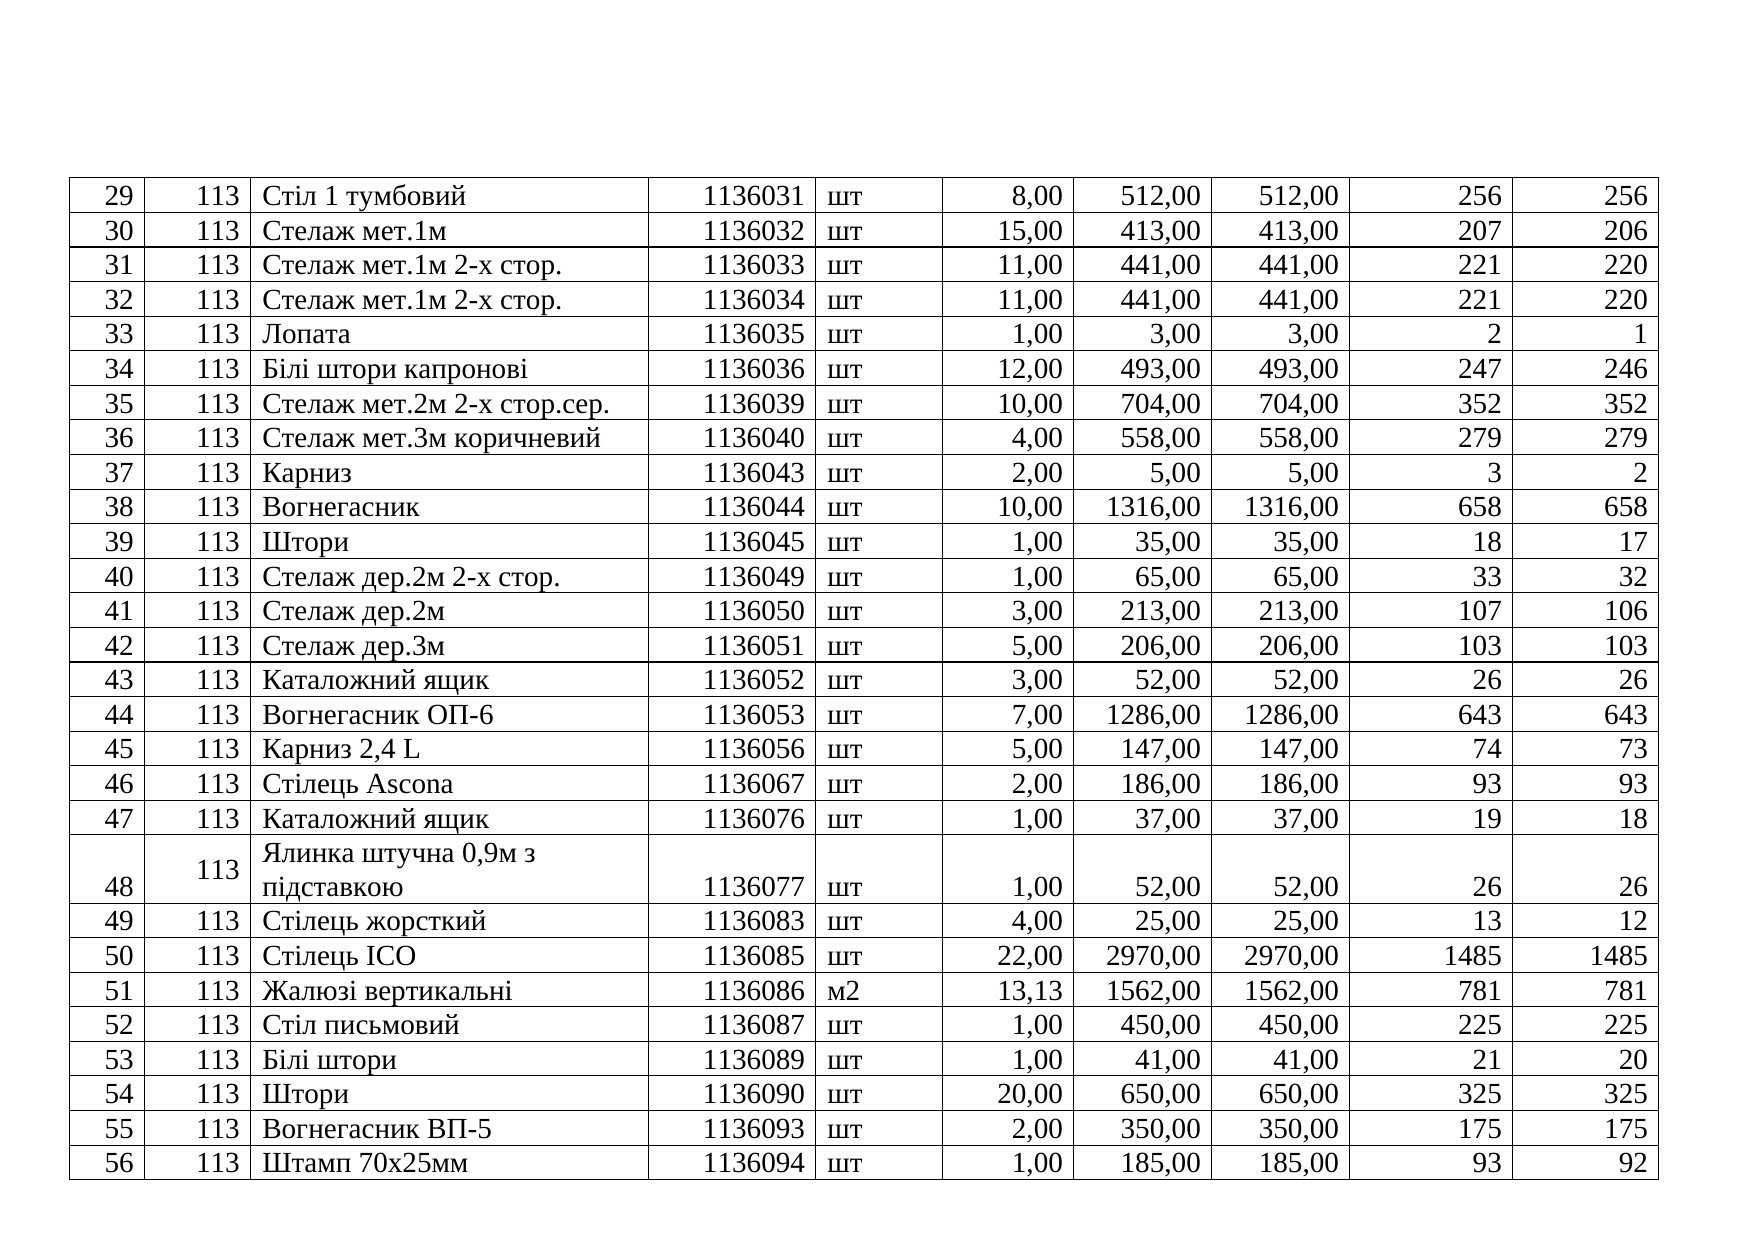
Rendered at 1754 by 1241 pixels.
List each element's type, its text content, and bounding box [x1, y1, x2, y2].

table_cell 247 [1350, 351, 1512, 385]
table_cell 1136031 [649, 178, 815, 212]
table_cell 643 [1513, 697, 1658, 731]
table_cell 20 [1513, 1042, 1658, 1075]
table_cell шт [816, 1076, 942, 1110]
table_cell 35 [70, 386, 144, 419]
table_cell 213,00 [1074, 593, 1211, 627]
table_cell 48 [70, 835, 144, 902]
table_cell 279 [1513, 420, 1658, 454]
table_cell 42 [70, 628, 144, 661]
table_cell 26 [1513, 663, 1658, 696]
table_cell 185,00 [1074, 1146, 1211, 1179]
table_cell 11,00 [943, 248, 1073, 281]
table_cell 51 [70, 973, 144, 1006]
table_cell 36 [70, 420, 144, 454]
table_cell 1136090 [649, 1076, 815, 1110]
table_cell шт [816, 1111, 942, 1144]
table_cell 1,00 [943, 559, 1073, 592]
table_cell 113 [145, 455, 250, 488]
table_cell 107 [1350, 593, 1512, 627]
table_cell 1136044 [649, 490, 815, 523]
table_cell м2 [816, 973, 942, 1006]
table_cell 113 [145, 835, 250, 902]
table_cell шт [816, 593, 942, 627]
table_cell 186,00 [1074, 766, 1211, 800]
table_cell 4,00 [943, 420, 1073, 454]
table_cell 113 [145, 490, 250, 523]
table_cell 113 [145, 938, 250, 972]
table_cell 49 [70, 904, 144, 937]
table_cell 1316,00 [1212, 490, 1349, 523]
table_cell 704,00 [1212, 386, 1349, 419]
table_cell шт [816, 490, 942, 523]
table_cell 493,00 [1212, 351, 1349, 385]
table_cell 493,00 [1074, 351, 1211, 385]
table_cell Стелаж мет.1м 2-х стор. [251, 248, 648, 281]
table_cell 206,00 [1212, 628, 1349, 661]
table_cell 113 [145, 663, 250, 696]
table_cell 175 [1350, 1111, 1512, 1144]
table_cell 45 [70, 732, 144, 765]
table_cell 113 [145, 1007, 250, 1041]
table_cell 113 [145, 386, 250, 419]
table_cell 11,00 [943, 282, 1073, 316]
table_cell 113 [145, 1076, 250, 1110]
table_cell 34 [70, 351, 144, 385]
table_cell 52 [70, 1007, 144, 1041]
table_cell 35,00 [1074, 524, 1211, 558]
table_cell 1,00 [943, 1042, 1073, 1075]
table_cell 44 [70, 697, 144, 731]
table_cell 113 [145, 420, 250, 454]
table_cell 74 [1350, 732, 1512, 765]
table_cell 2 [1513, 455, 1658, 488]
table_cell 1,00 [943, 1146, 1073, 1179]
table_cell 704,00 [1074, 386, 1211, 419]
table_cell 450,00 [1212, 1007, 1349, 1041]
table_cell шт [816, 938, 942, 972]
table_cell 52,00 [1212, 663, 1349, 696]
table_cell 1136035 [649, 317, 815, 350]
table_cell 10,00 [943, 386, 1073, 419]
table_cell Стелаж мет.3м коричневий [251, 420, 648, 454]
table_cell 1286,00 [1074, 697, 1211, 731]
table_cell 3,00 [1074, 317, 1211, 350]
table_cell 25,00 [1212, 904, 1349, 937]
table_cell 185,00 [1212, 1146, 1349, 1179]
table_cell Штори [251, 524, 648, 558]
table_cell Стелаж дер.2м 2-х стор. [251, 559, 648, 592]
table_cell 30 [70, 213, 144, 246]
table_cell 5,00 [943, 732, 1073, 765]
table_cell шт [816, 351, 942, 385]
table_cell Білі штори капронові [251, 351, 648, 385]
table_cell 65,00 [1074, 559, 1211, 592]
table_cell 93 [1513, 766, 1658, 800]
table_cell 113 [145, 628, 250, 661]
table_cell 53 [70, 1042, 144, 1075]
table_cell 54 [70, 1076, 144, 1110]
table_cell шт [816, 178, 942, 212]
table_cell 1562,00 [1074, 973, 1211, 1006]
table_cell 113 [145, 213, 250, 246]
table_cell 441,00 [1212, 248, 1349, 281]
table_cell Стіл письмовий [251, 1007, 648, 1041]
table_cell Стелаж дер.2м [251, 593, 648, 627]
table_cell 350,00 [1212, 1111, 1349, 1144]
table_cell Білі штори [251, 1042, 648, 1075]
table_cell 41,00 [1212, 1042, 1349, 1075]
table_cell Жалюзі вертикальні [251, 973, 648, 1006]
table_cell 658 [1513, 490, 1658, 523]
table_cell 213,00 [1212, 593, 1349, 627]
table_cell Стіл 1 тумбовий [251, 178, 648, 212]
table_cell 29 [70, 178, 144, 212]
table_cell 25,00 [1074, 904, 1211, 937]
table_cell шт [816, 282, 942, 316]
table_cell Стелаж дер.3м [251, 628, 648, 661]
table_cell 113 [145, 559, 250, 592]
table_cell 65,00 [1212, 559, 1349, 592]
table_cell 1136043 [649, 455, 815, 488]
table_cell шт [816, 1146, 942, 1179]
table_cell 643 [1350, 697, 1512, 731]
table_cell 22,00 [943, 938, 1073, 972]
table_cell 103 [1513, 628, 1658, 661]
table_cell 1136036 [649, 351, 815, 385]
table_cell 5,00 [1074, 455, 1211, 488]
table_cell 113 [145, 904, 250, 937]
table_cell 256 [1350, 178, 1512, 212]
table_cell 1286,00 [1212, 697, 1349, 731]
table_cell 1136033 [649, 248, 815, 281]
table_cell 43 [70, 663, 144, 696]
table_cell 52,00 [1074, 663, 1211, 696]
table_cell 1136052 [649, 663, 815, 696]
table_cell 175 [1513, 1111, 1658, 1144]
table_cell 279 [1350, 420, 1512, 454]
table_cell 50 [70, 938, 144, 972]
table_cell 18 [1513, 801, 1658, 834]
table_cell 73 [1513, 732, 1658, 765]
table_cell 325 [1513, 1076, 1658, 1110]
table_cell 1316,00 [1074, 490, 1211, 523]
table_cell 2,00 [943, 455, 1073, 488]
table_cell 19 [1350, 801, 1512, 834]
table_cell 206 [1513, 213, 1658, 246]
table_cell Стелаж мет.1м 2-х стор. [251, 282, 648, 316]
table_cell шт [816, 732, 942, 765]
table_cell Каталожний ящик [251, 663, 648, 696]
table_cell Вогнегасник ОП-6 [251, 697, 648, 731]
table_cell 1136076 [649, 801, 815, 834]
table_cell Стілець жорсткий [251, 904, 648, 937]
table_cell 1136053 [649, 697, 815, 731]
table_cell 1485 [1350, 938, 1512, 972]
table_cell 658 [1350, 490, 1512, 523]
table_cell Лопата [251, 317, 648, 350]
table_cell 1,00 [943, 1007, 1073, 1041]
table_cell 46 [70, 766, 144, 800]
table_cell шт [816, 904, 942, 937]
table_cell 113 [145, 973, 250, 1006]
table_cell 8,00 [943, 178, 1073, 212]
table_cell 147,00 [1212, 732, 1349, 765]
table_cell 113 [145, 248, 250, 281]
table_cell 186,00 [1212, 766, 1349, 800]
table_cell 7,00 [943, 697, 1073, 731]
table_cell 3,00 [943, 663, 1073, 696]
table_cell 650,00 [1212, 1076, 1349, 1110]
table_cell 1136056 [649, 732, 815, 765]
table_cell 32 [70, 282, 144, 316]
table_cell 47 [70, 801, 144, 834]
table_cell 3 [1350, 455, 1512, 488]
table_cell 33 [1350, 559, 1512, 592]
table_cell 52,00 [1074, 835, 1211, 902]
table_cell 37,00 [1074, 801, 1211, 834]
table_cell 1562,00 [1212, 973, 1349, 1006]
table_cell шт [816, 386, 942, 419]
table_cell 12 [1513, 904, 1658, 937]
table_cell 1136049 [649, 559, 815, 592]
table_cell шт [816, 835, 942, 902]
table_cell шт [816, 455, 942, 488]
table_cell 21 [1350, 1042, 1512, 1075]
table_cell 2,00 [943, 766, 1073, 800]
table_cell 1136051 [649, 628, 815, 661]
table_cell 113 [145, 1111, 250, 1144]
table_cell 207 [1350, 213, 1512, 246]
table_cell 441,00 [1074, 282, 1211, 316]
table_cell 26 [1350, 663, 1512, 696]
table_cell Стелаж мет.1м [251, 213, 648, 246]
table_cell 1136077 [649, 835, 815, 902]
table_cell 225 [1350, 1007, 1512, 1041]
table_cell 3,00 [1212, 317, 1349, 350]
table_cell 781 [1350, 973, 1512, 1006]
table_cell 1136040 [649, 420, 815, 454]
table_cell 40 [70, 559, 144, 592]
table_cell 41 [70, 593, 144, 627]
table_cell 5,00 [943, 628, 1073, 661]
table_cell 5,00 [1212, 455, 1349, 488]
table_cell 113 [145, 317, 250, 350]
table_cell 558,00 [1074, 420, 1211, 454]
table_cell 413,00 [1212, 213, 1349, 246]
table_cell 32 [1513, 559, 1658, 592]
table_cell 26 [1350, 835, 1512, 902]
table_cell 113 [145, 697, 250, 731]
table_cell 93 [1350, 1146, 1512, 1179]
table_cell 325 [1350, 1076, 1512, 1110]
table_cell 147,00 [1074, 732, 1211, 765]
table_cell 13 [1350, 904, 1512, 937]
table_cell 1136094 [649, 1146, 815, 1179]
table_cell 1136083 [649, 904, 815, 937]
table_cell Карниз [251, 455, 648, 488]
table_cell 413,00 [1074, 213, 1211, 246]
table_cell шт [816, 524, 942, 558]
table_cell 1485 [1513, 938, 1658, 972]
table_cell Карниз 2,4 L [251, 732, 648, 765]
table_cell 221 [1350, 282, 1512, 316]
table_cell 93 [1350, 766, 1512, 800]
table_cell 650,00 [1074, 1076, 1211, 1110]
table_cell 41,00 [1074, 1042, 1211, 1075]
table_cell 113 [145, 1146, 250, 1179]
table_cell Стелаж мет.2м 2-х стор.сер. [251, 386, 648, 419]
table_cell 20,00 [943, 1076, 1073, 1110]
table_cell 352 [1350, 386, 1512, 419]
table_cell 10,00 [943, 490, 1073, 523]
table_cell 2970,00 [1074, 938, 1211, 972]
table_cell 55 [70, 1111, 144, 1144]
table_cell 15,00 [943, 213, 1073, 246]
table_cell 13,13 [943, 973, 1073, 1006]
table_cell 103 [1350, 628, 1512, 661]
table_cell 1,00 [943, 317, 1073, 350]
table_cell шт [816, 663, 942, 696]
table_cell 4,00 [943, 904, 1073, 937]
table_cell 441,00 [1212, 282, 1349, 316]
table_cell 106 [1513, 593, 1658, 627]
table_cell Стілець ІСО [251, 938, 648, 972]
table_cell 38 [70, 490, 144, 523]
table_cell 113 [145, 732, 250, 765]
table_cell 3,00 [943, 593, 1073, 627]
table_cell 1,00 [943, 801, 1073, 834]
table_cell 113 [145, 524, 250, 558]
table_cell 512,00 [1212, 178, 1349, 212]
table_cell Штори [251, 1076, 648, 1110]
table_cell 2 [1350, 317, 1512, 350]
table_cell шт [816, 420, 942, 454]
table_cell 221 [1350, 248, 1512, 281]
table_cell 1136093 [649, 1111, 815, 1144]
table_cell 1136032 [649, 213, 815, 246]
table_cell 113 [145, 178, 250, 212]
table_cell 35,00 [1212, 524, 1349, 558]
table_cell 256 [1513, 178, 1658, 212]
table_cell 2,00 [943, 1111, 1073, 1144]
table_cell шт [816, 559, 942, 592]
table_cell 1136089 [649, 1042, 815, 1075]
table_cell 350,00 [1074, 1111, 1211, 1144]
table_cell 450,00 [1074, 1007, 1211, 1041]
table_cell 1136087 [649, 1007, 815, 1041]
table_cell 37 [70, 455, 144, 488]
table_cell 2970,00 [1212, 938, 1349, 972]
table_cell 512,00 [1074, 178, 1211, 212]
table_cell шт [816, 697, 942, 731]
table_cell 31 [70, 248, 144, 281]
table_cell 1136034 [649, 282, 815, 316]
table_cell 352 [1513, 386, 1658, 419]
table_cell 113 [145, 593, 250, 627]
table_cell шт [816, 766, 942, 800]
table_cell 26 [1513, 835, 1658, 902]
table_cell 12,00 [943, 351, 1073, 385]
table_cell 18 [1350, 524, 1512, 558]
table_cell Каталожний ящик [251, 801, 648, 834]
table_cell 17 [1513, 524, 1658, 558]
table_cell Вогнегасник ВП-5 [251, 1111, 648, 1144]
table_cell 220 [1513, 282, 1658, 316]
table_cell шт [816, 1042, 942, 1075]
table_cell 1136067 [649, 766, 815, 800]
table_cell 56 [70, 1146, 144, 1179]
table_cell 1 [1513, 317, 1658, 350]
table_cell 781 [1513, 973, 1658, 1006]
table_cell 52,00 [1212, 835, 1349, 902]
table_cell 1136050 [649, 593, 815, 627]
table_cell Стілець Ascona [251, 766, 648, 800]
table_cell шт [816, 248, 942, 281]
table_cell 441,00 [1074, 248, 1211, 281]
table_cell 1136085 [649, 938, 815, 972]
table_cell 220 [1513, 248, 1658, 281]
table_cell 206,00 [1074, 628, 1211, 661]
table_cell 1136086 [649, 973, 815, 1006]
table_cell шт [816, 801, 942, 834]
table_cell шт [816, 628, 942, 661]
table_cell 1136039 [649, 386, 815, 419]
table_cell 39 [70, 524, 144, 558]
table_cell 113 [145, 351, 250, 385]
table_cell 1,00 [943, 835, 1073, 902]
table_cell 113 [145, 282, 250, 316]
table_cell шт [816, 213, 942, 246]
table_cell Штамп 70х25мм [251, 1146, 648, 1179]
table_cell 1,00 [943, 524, 1073, 558]
table_cell Вогнегасник [251, 490, 648, 523]
table_cell 225 [1513, 1007, 1658, 1041]
table_cell Ялинка штучна 0,9м з підставкою [251, 835, 648, 902]
table_cell 1136045 [649, 524, 815, 558]
table_cell шт [816, 317, 942, 350]
table_cell 37,00 [1212, 801, 1349, 834]
table_cell 33 [70, 317, 144, 350]
table_cell 246 [1513, 351, 1658, 385]
table_cell 113 [145, 766, 250, 800]
table_cell 113 [145, 801, 250, 834]
table_cell 558,00 [1212, 420, 1349, 454]
table_cell шт [816, 1007, 942, 1041]
table_cell 113 [145, 1042, 250, 1075]
table_cell 92 [1513, 1146, 1658, 1179]
